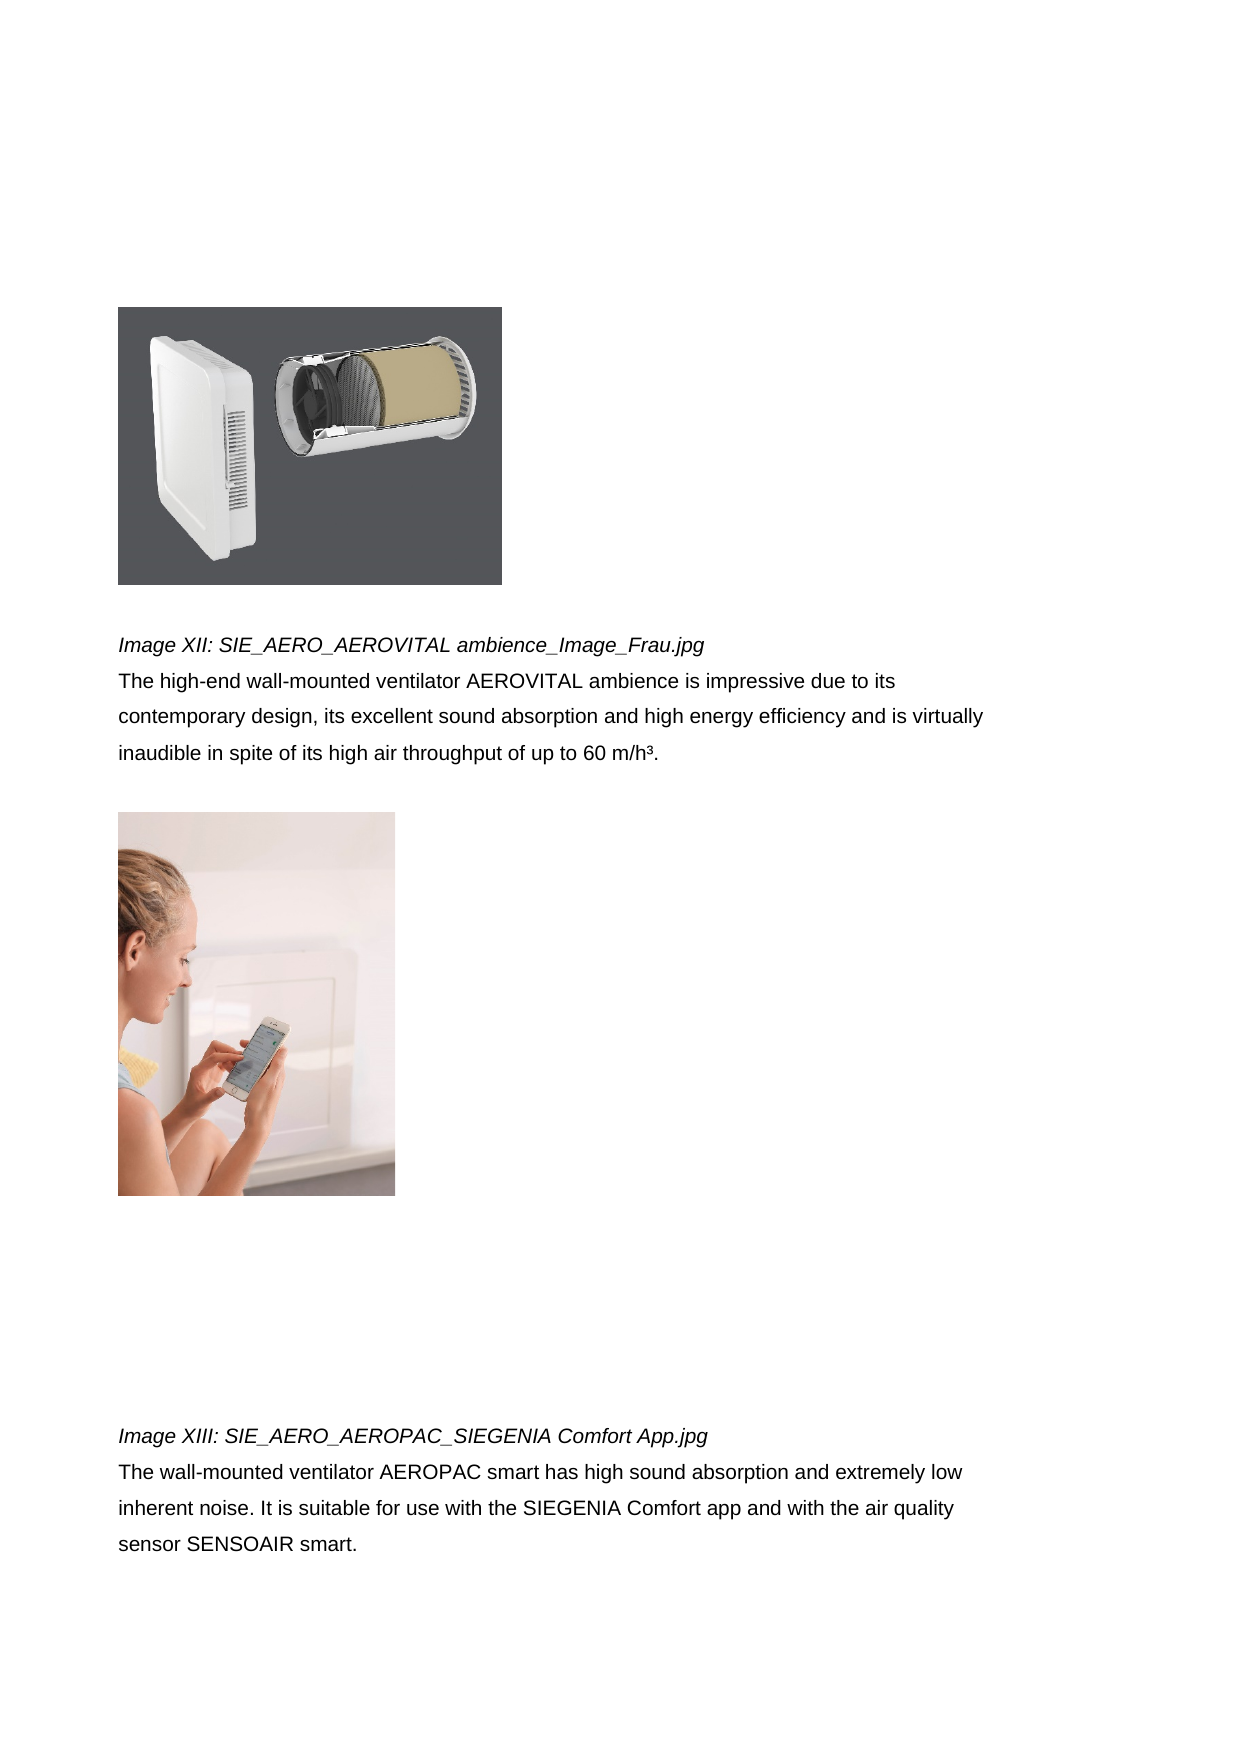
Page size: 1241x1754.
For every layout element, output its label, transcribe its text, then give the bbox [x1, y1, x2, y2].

picture [118, 307, 502, 585]
text The high-end wall-mounted ventilator AEROVITAL ambience is impressive due to its contemporary design, its excellent sound absorption and high energy efficiency and is virtually inaudible in spite of its high air throughput of up to 60 m/h³. [118, 668, 1004, 764]
text Image XIII: SIE_AERO_AEROPAC_SIEGENIA Comfort App.jpg [118, 1424, 1004, 1448]
text Image XII: SIE_AERO_AEROVITAL ambience_Image_Frau.jpg [118, 632, 1004, 656]
text The wall-mounted ventilator AEROPAC smart has high sound absorption and extremely low inherent noise. It is suitable for use with the SIEGENIA Comfort app and with the air quality sensor SENSOAIR smart. [118, 1459, 1004, 1555]
picture [118, 812, 396, 1196]
